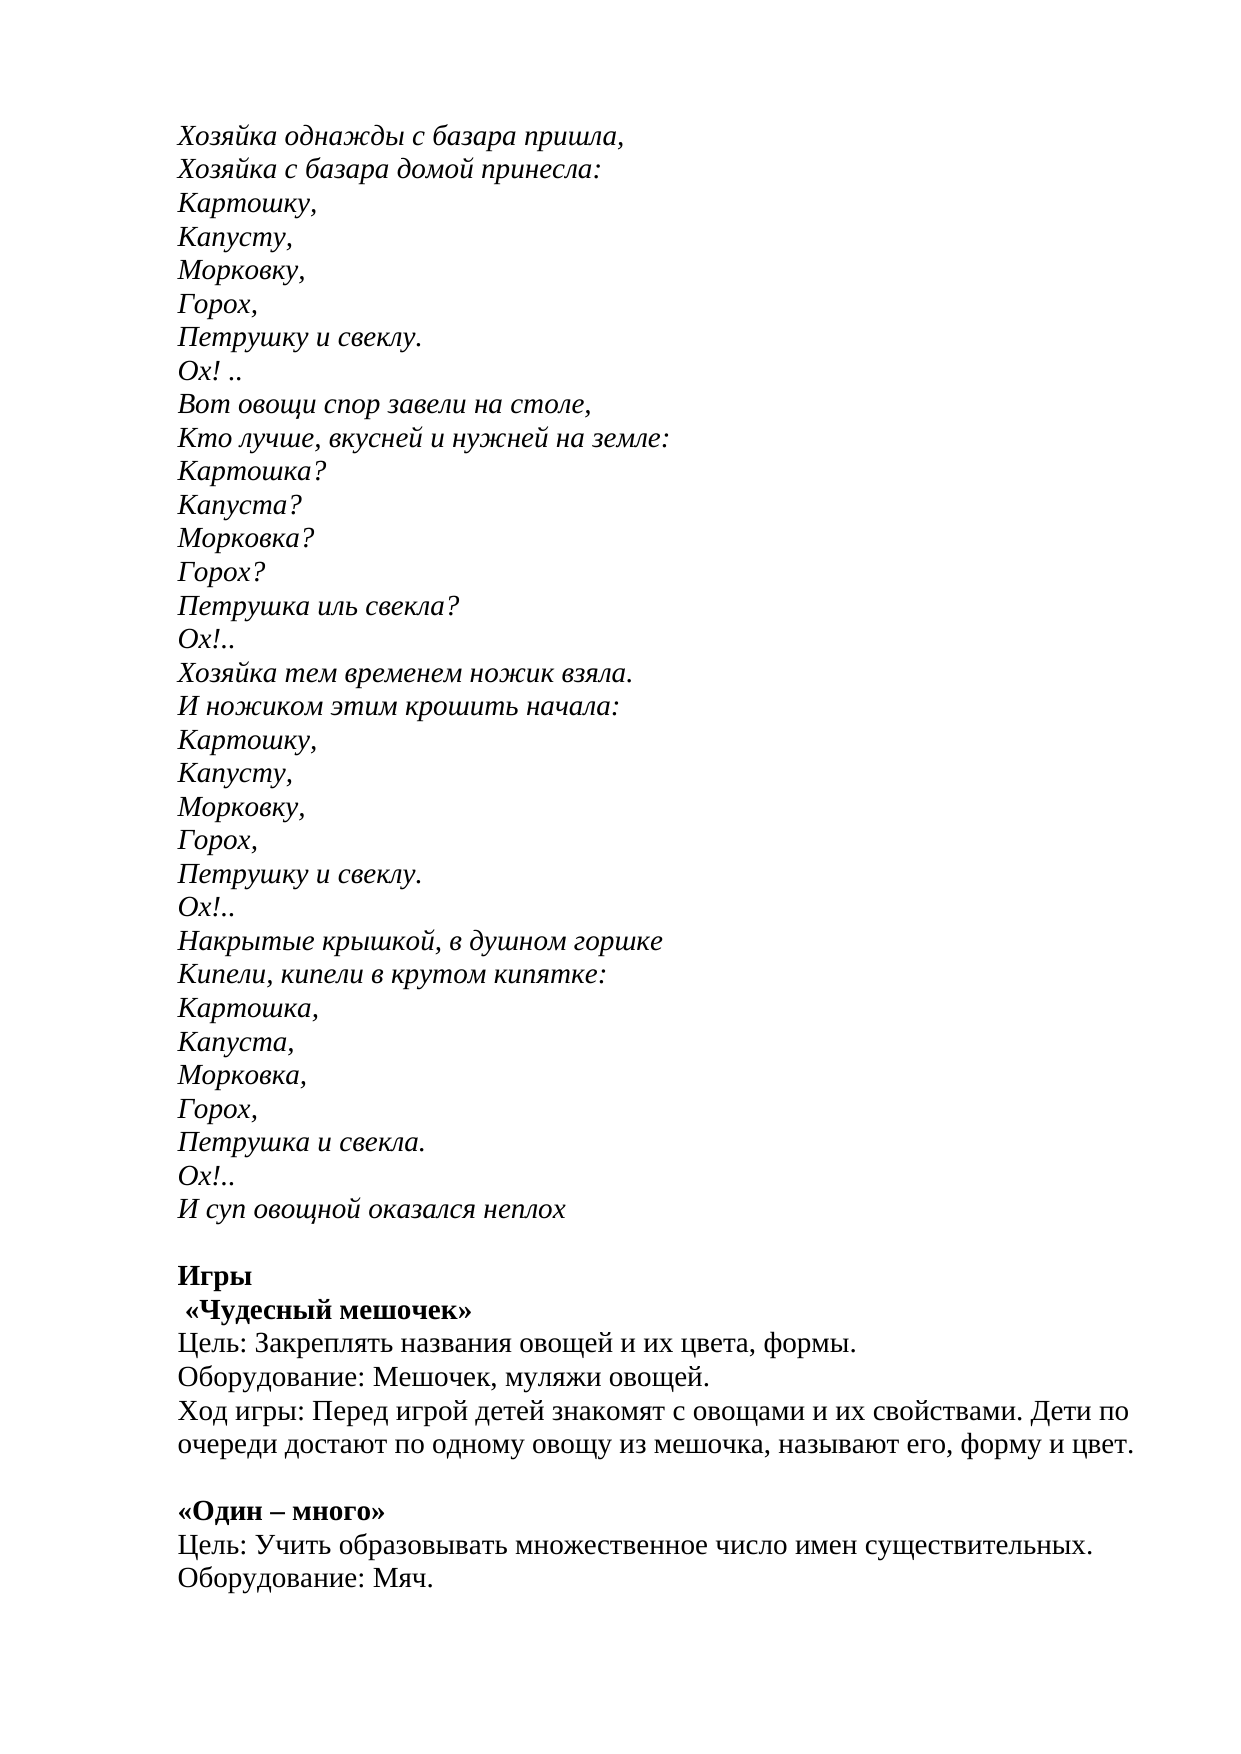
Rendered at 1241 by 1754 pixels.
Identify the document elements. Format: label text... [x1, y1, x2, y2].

text «Чудесный мешочек» [177, 1292, 1152, 1326]
text Хозяйка однажды с базара пришла, Хозяйка с базара домой принесла: Картошку, Капусту, Морковку, Горох, Петрушку и свеклу. Ох! .. [177, 118, 1152, 386]
text Игры [177, 1225, 1152, 1292]
text Оборудование: Мешочек, муляжи овощей. [177, 1359, 1152, 1393]
text Хозяйка тем временем ножик взяла. И ножиком этим крошить начала: Картошку, Капусту, Морковку, Горох, Петрушку и свеклу. Ох!.. [177, 655, 1152, 923]
text Ход игры: Перед игрой детей знакомят с овощами и их свойствами. Дети по очереди достают по одному овощу из мешочка, называют его, форму и цвет. [177, 1393, 1152, 1460]
text «Один – много» [177, 1460, 1152, 1527]
text Оборудование: Мяч. [177, 1560, 1152, 1594]
text Цель: Закреплять названия овощей и их цвета, формы. [177, 1326, 1152, 1359]
text И суп овощной оказался неплох [177, 1191, 1152, 1225]
text Вот овощи спор завели на столе, Кто лучше, вкусней и нужней на земле: Картошка? Капуста? Морковка? Горох? Петрушка иль свекла? Ох!.. [177, 386, 1152, 655]
text Цель: Учить образовывать множественное число имен существительных. [177, 1527, 1152, 1560]
text Накрытые крышкой, в душном горшке Кипели, кипели в крутом кипятке: Картошка, Капуста, Морковка, Горох, Петрушка и свекла. Ох!.. [177, 923, 1152, 1191]
